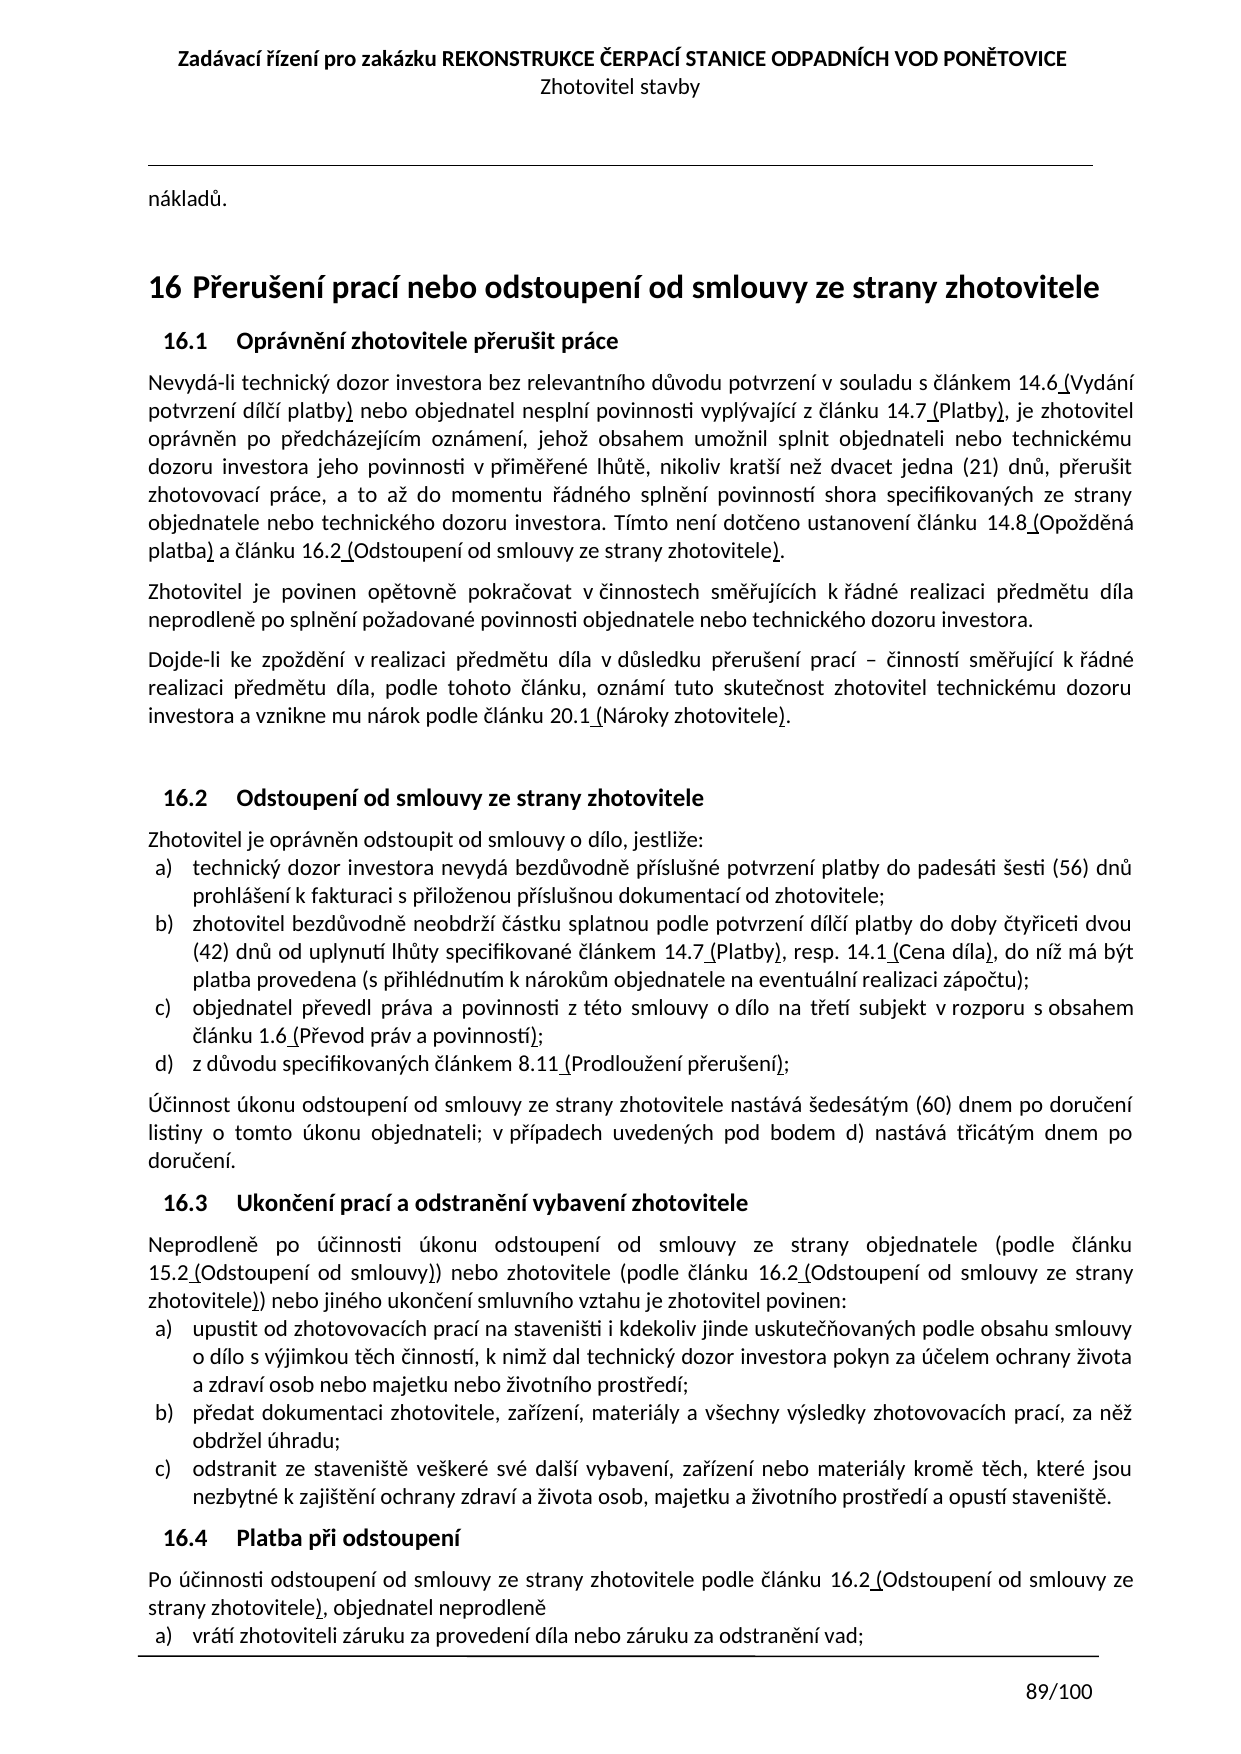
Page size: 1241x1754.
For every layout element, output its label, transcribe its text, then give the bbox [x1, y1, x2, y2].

table_cell Neprodleně po účinnosti úkonu odstoupení od smlouvy ze strany objednatele (podle článku 15.2 (Odstoupení od smlouvy)) nebo zhotovitele (podle článku 16.2 (Odstoupení od smlouvy ze strany zhotovitele)) nebo jiného ukončení smluvního vztahu je zhotovitel povinen: upustit od zhotovovacích prací na staveništi i kdekoliv jinde uskutečňovaných podle obsahu smlouvy o dílo s výjimkou těch činností, k nimž dal technický dozor investora pokyn za účelem ochrany života a zdraví osob nebo majetku nebo životního prostředí; předat dokumentaci zhotovitele, zařízení, materiály a všechny výsledky zhotovovacích prací, za něž obdržel úhradu; odstranit ze staveniště veškeré své další vybavení, zařízení nebo materiály kromě těch, které jsou nezbytné k zajištění ochrany zdraví a života osob, majetku a životního prostředí a opustí staveniště. [137, 1217, 1145, 1510]
table_cell Platba při odstoupení [137, 1510, 1145, 1553]
table_cell Ukončení prací a odstranění vybavení zhotovitele [137, 1174, 1145, 1217]
table_cell Zhotovitel je oprávněn odstoupit od smlouvy o dílo, jestliže: technický dozor investora nevydá bezdůvodně příslušné potvrzení platby do padesáti šesti (56) dnů prohlášení k fakturaci s přiloženou příslušnou dokumentací od zhotovitele; zhotovitel bezdůvodně neobdrží částku splatnou podle potvrzení dílčí platby do doby čtyřiceti dvou (42) dnů od uplynutí lhůty specifikované článkem 14.7 (Platby), resp. 14.1 (Cena díla), do níž má být platba provedena (s přihlédnutím k nárokům objednatele na eventuální realizaci zápočtu); objednatel převedl práva a povinnosti z této smlouvy o dílo na třetí subjekt v rozporu s obsahem článku 1.6 (Převod práv a povinností); z důvodu specifikovaných článkem 8.11 (Prodloužení přerušení); Účinnost úkonu odstoupení od smlouvy ze strany zhotovitele nastává šedesátým (60) dnem po doručení listiny o tomto úkonu objednateli; v případech uvedených pod bodem d) nastává třicátým dnem po doručení. [137, 813, 1145, 1174]
table_cell Nevydá-li technický dozor investora bez relevantního důvodu potvrzení v souladu s článkem 14.6 (Vydání potvrzení dílčí platby) nebo objednatel nesplní povinnosti vyplývající z článku 14.7 (Platby), je zhotovitel oprávněn po předcházejícím oznámení, jehož obsahem umožnil splnit objednateli nebo technickému dozoru investora jeho povinnosti v přiměřené lhůtě, nikoliv kratší než dvacet jedna (21) dnů, přerušit zhotovovací práce, a to až do momentu řádného splnění povinností shora specifikovaných ze strany objednatele nebo technického dozoru investora. Tímto není dotčeno ustanovení článku 14.8 (Opožděná platba) a článku 16.2 (Odstoupení od smlouvy ze strany zhotovitele). Zhotovitel je povinen opětovně pokračovat v činnostech směřujících k řádné realizaci předmětu díla neprodleně po splnění požadované povinnosti objednatele nebo technického dozoru investora. Dojde-li ke zpoždění v realizaci předmětu díla v důsledku přerušení prací – činností směřující k řádné realizaci předmětu díla, podle tohoto článku, oznámí tuto skutečnost zhotovitel technickému dozoru investora a vznikne mu nárok podle článku 20.1 (Nároky zhotovitele). [137, 356, 1145, 770]
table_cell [137, 172, 1145, 253]
table_cell Oprávnění zhotovitele přerušit práce [137, 313, 1145, 356]
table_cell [137, 1553, 1145, 1649]
table_cell Přerušení prací nebo odstoupení od smlouvy ze strany zhotovitele [137, 253, 1145, 313]
table_cell Odstoupení od smlouvy ze strany zhotovitele [137, 770, 1145, 813]
